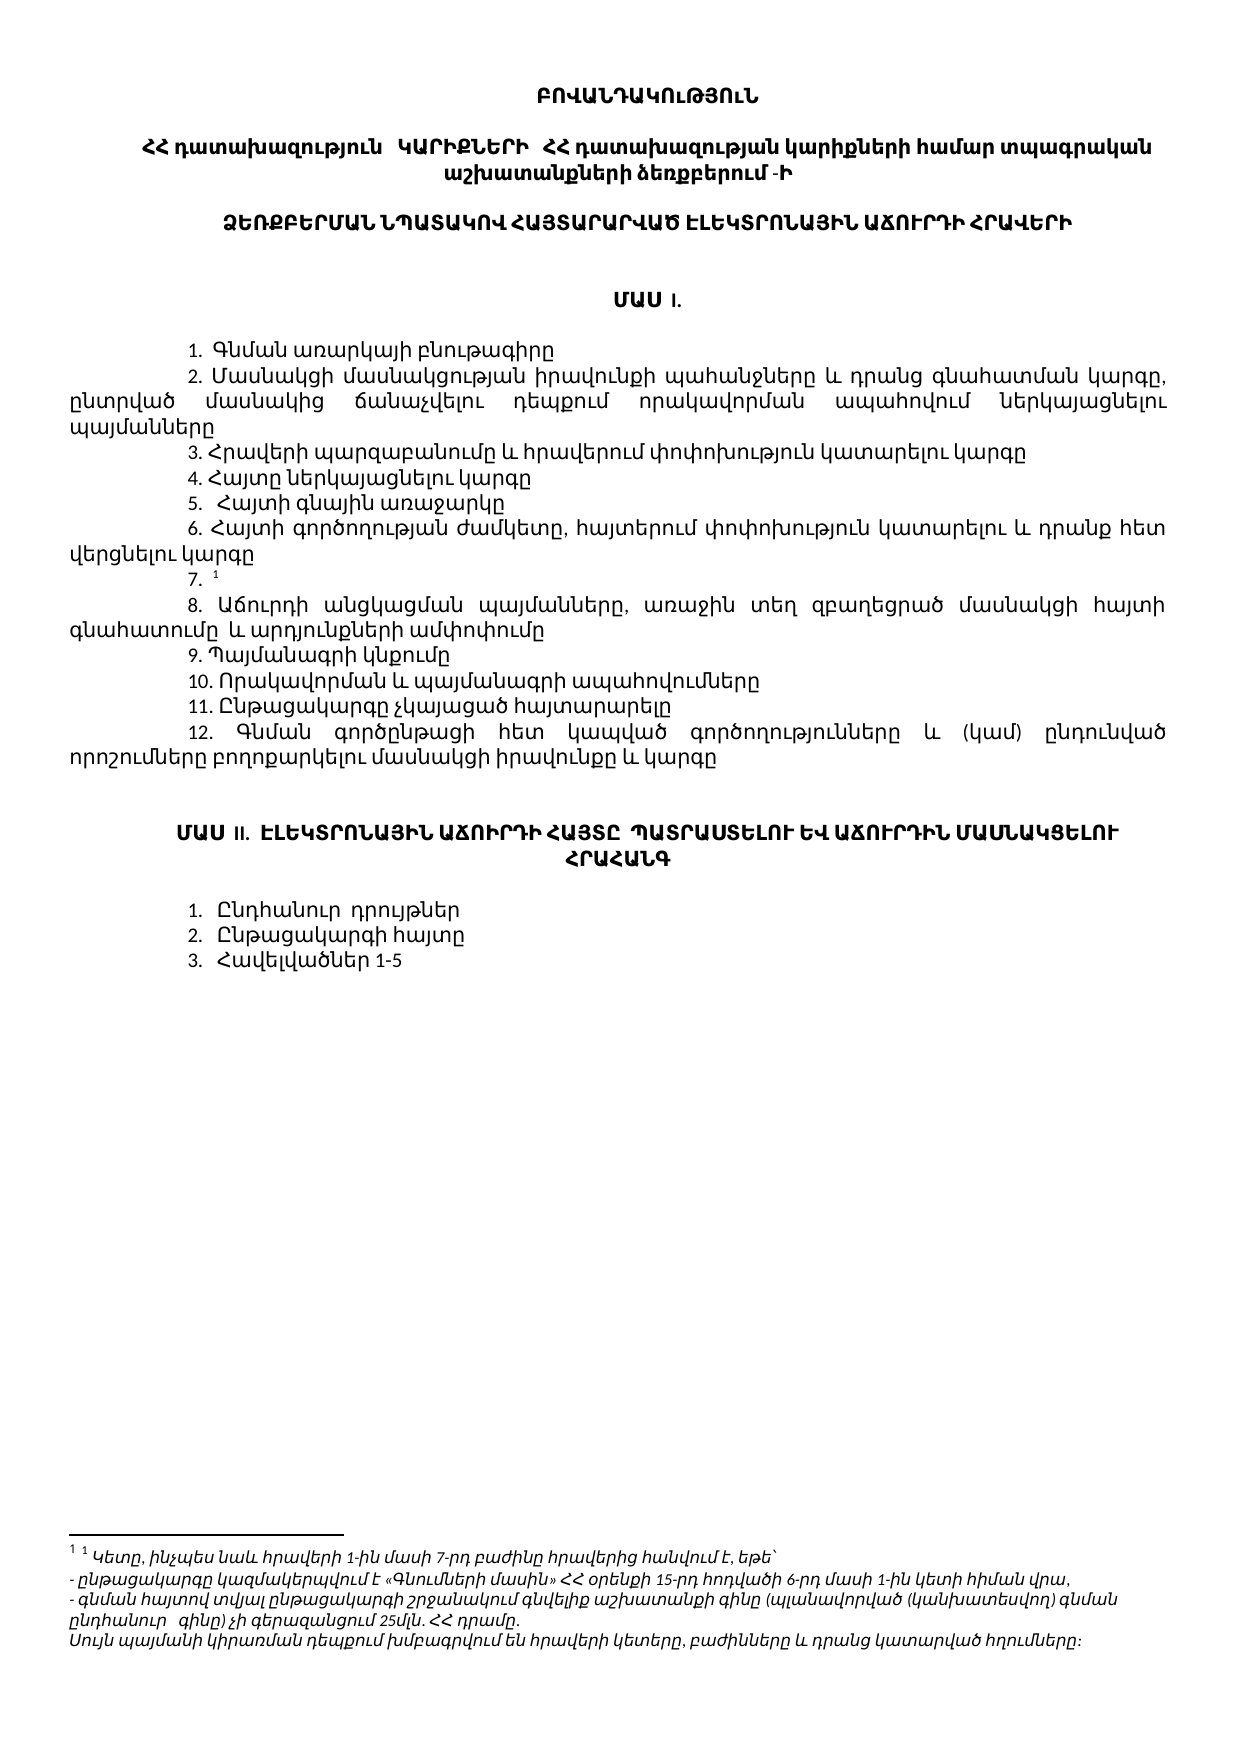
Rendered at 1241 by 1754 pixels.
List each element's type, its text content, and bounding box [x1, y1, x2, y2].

text 2. Մասնակցի մասնակցության իրավունքի պահանջները և դրանց գնահատման կարգը, ընտրված մասնակից ճանաչվելու դեպքում որակավորման ապահովում ներկայացնելու պայմանները [69, 363, 1167, 439]
text 7. [69, 566, 1167, 592]
text 10. Որակավորման և պայմանագրի ապահովումները [69, 668, 1167, 693]
text 1. Ընդհանուր դրույթներ [69, 897, 1167, 922]
text ՁԵՌՔԲԵՐՄԱՆ ՆՊԱՏԱԿՈՎ ՀԱՅՏԱՐԱՐՎԱԾ ԷԼԵԿՏՐՈՆԱՅԻՆ ԱՃՈՒՐԴԻ ՀՐԱՎԵՐԻ [69, 211, 1167, 236]
text ՄԱՍ I. [69, 287, 1167, 312]
text 5. Հայտի գնային առաջարկը [69, 490, 1167, 516]
text ՀՀ դատախազություն ԿԱՐԻՔՆԵՐԻ ՀՀ դատախազության կարիքների համար տպագրական աշխատանքների ձեռքբերում -Ի [69, 134, 1167, 185]
text 3. Հրավերի պարզաբանումը և հրավերում փոփոխություն կատարելու կարգը [69, 439, 1167, 465]
text 2. Ընթացակարգի հայտը [69, 922, 1167, 948]
text 4. Հայտը ներկայացնելու կարգը [69, 465, 1167, 490]
text 1. Գնման առարկայի բնութագիրը [69, 338, 1167, 363]
text ՄԱՍ II. ԷԼԵԿՏՐՈՆԱՅԻՆ ԱՃՈԻՐԴԻ ՀԱՅՏԸ ՊԱՏՐԱՍՏԵԼՈՒ ԵՎ ԱՃՈՒՐԴԻՆ ՄԱՍՆԱԿՑԵԼՈՒ ՀՐԱՀԱՆԳ [69, 821, 1167, 871]
text ԲՈՎԱՆԴԱԿՈւԹՅՈւՆ [69, 83, 1167, 109]
text 11. Ընթացակարգը չկայացած հայտարարելը [69, 693, 1167, 719]
text 6. Հայտի գործողության ժամկետը, հայտերում փոփոխություն կատարելու և դրանք հետ վերցնելու կարգը [69, 516, 1167, 566]
text 8. Աճուրդի անցկացման պայմանները, առաջին տեղ զբաղեցրած մասնակցի հայտի գնահատումը և արդյունքների ամփոփումը [69, 592, 1167, 643]
text 12. Գնման գործընթացի հետ կապված գործողությունները և (կամ) ընդունված որոշումները բողոքարկելու մասնակցի իրավունքը և կարգը [69, 719, 1167, 770]
text 9. Պայմանագրի կնքումը [69, 643, 1167, 668]
text 3. Հավելվածներ 1-5 [69, 948, 1167, 973]
